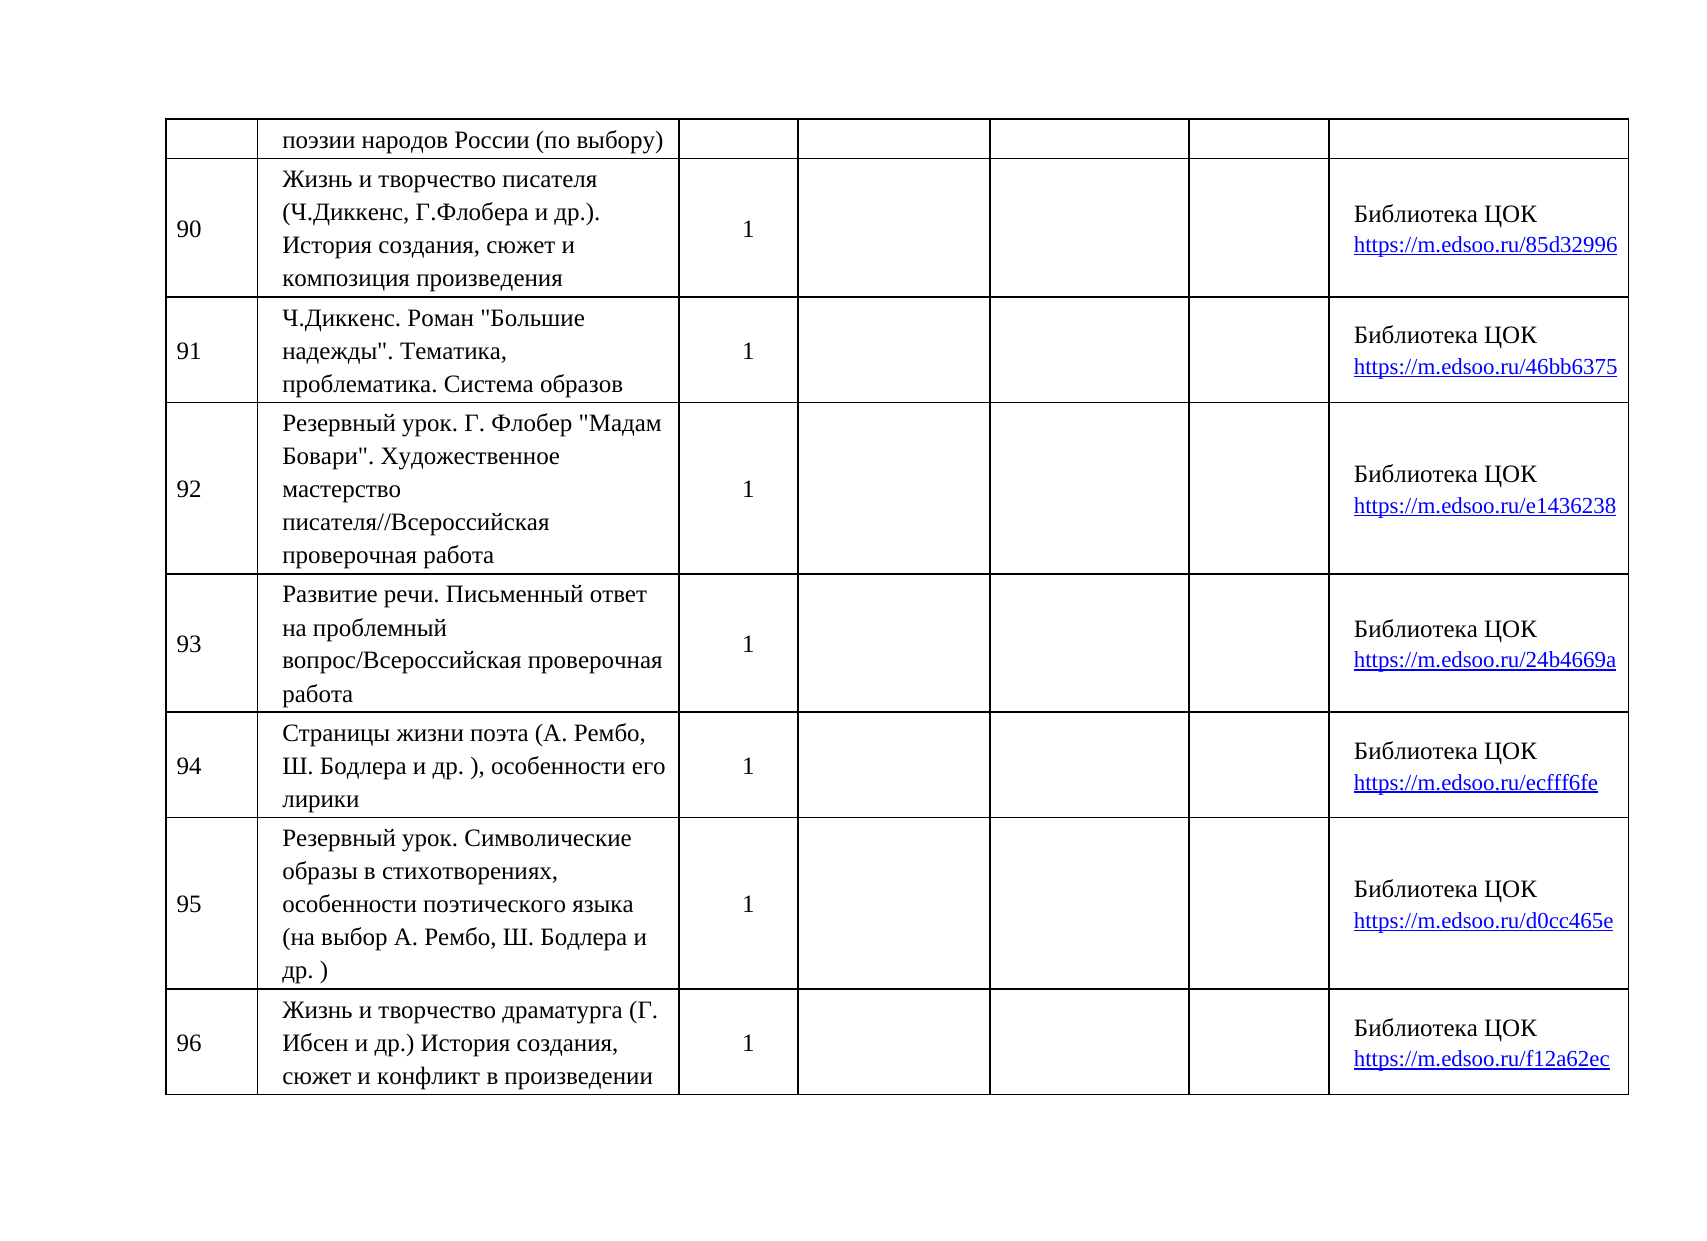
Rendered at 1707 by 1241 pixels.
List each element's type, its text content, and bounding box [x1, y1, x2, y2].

table_cell Ч.Диккенс. Роман "Большие надежды". Тематика, проблематика. Система образов [258, 298, 678, 401]
table_cell 91 [167, 298, 257, 401]
table_cell [799, 159, 989, 296]
table_cell Библиотека ЦОК https://m.edsoo.ru/d0cc465e [1330, 818, 1628, 988]
table_cell 90 [167, 159, 257, 296]
table_cell [991, 575, 1188, 711]
table_cell 1 [680, 575, 797, 711]
table_cell [991, 713, 1188, 817]
table_cell [799, 990, 989, 1093]
table_cell 96 [167, 990, 257, 1093]
table_cell 95 [167, 818, 257, 988]
table_cell [991, 298, 1188, 401]
table_cell [991, 403, 1188, 573]
table_cell [799, 713, 989, 817]
table_cell 1 [680, 818, 797, 988]
table_cell [1190, 990, 1328, 1093]
table_cell [991, 120, 1188, 157]
table_cell 1 [680, 298, 797, 401]
table_cell Жизнь и творчество драматурга (Г. Ибсен и др.) История создания, сюжет и конфликт в произведении [258, 990, 678, 1093]
table_cell 94 [167, 713, 257, 817]
table_cell Страницы жизни поэта (А. Рембо, Ш. Бодлера и др. ), особенности его лирики [258, 713, 678, 817]
table_cell Библиотека ЦОК https://m.edsoo.ru/e1436238 [1330, 403, 1628, 573]
table_cell Библиотека ЦОК https://m.edsoo.ru/f12a62ec [1330, 990, 1628, 1093]
table_cell Библиотека ЦОК https://m.edsoo.ru/46bb6375 [1330, 298, 1628, 401]
table_cell Жизнь и творчество писателя (Ч.Диккенс, Г.Флобера и др.). История создания, сюжет и композиция произведения [258, 159, 678, 296]
table_cell [1190, 818, 1328, 988]
table_cell Развитие речи. Письменный ответ на проблемный вопрос/Всероссийская проверочная работа [258, 575, 678, 711]
table_cell Библиотека ЦОК https://m.edsoo.ru/ecfff6fe [1330, 713, 1628, 817]
table_cell [799, 403, 989, 573]
table_cell 92 [167, 403, 257, 573]
table_cell [991, 159, 1188, 296]
table_cell Библиотека ЦОК https://m.edsoo.ru/85d32996 [1330, 159, 1628, 296]
table_cell 1 [680, 403, 797, 573]
table_cell [1190, 298, 1328, 401]
table_cell [1190, 575, 1328, 711]
table_cell Библиотека ЦОК https://m.edsoo.ru/24b4669a [1330, 575, 1628, 711]
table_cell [258, 120, 678, 157]
table_cell [799, 818, 989, 988]
table_cell [1190, 159, 1328, 296]
table_cell 1 [680, 159, 797, 296]
table_cell Резервный урок. Г. Флобер "Мадам Бовари". Художественное мастерство писателя//Всероссийская проверочная работа [258, 403, 678, 573]
table_cell [1190, 713, 1328, 817]
table_cell [799, 298, 989, 401]
table_cell 1 [680, 120, 797, 157]
table_cell 93 [167, 575, 257, 711]
table_cell [799, 575, 989, 711]
table_cell [1190, 403, 1328, 573]
table_cell [991, 990, 1188, 1093]
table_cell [1330, 120, 1628, 157]
table_cell 89 [167, 120, 257, 157]
table_cell [1190, 120, 1328, 157]
table_cell Резервный урок. Символические образы в стихотворениях, особенности поэтического языка (на выбор А. Рембо, Ш. Бодлера и др. ) [258, 818, 678, 988]
table_cell 1 [680, 713, 797, 817]
table_cell [799, 120, 989, 157]
table_cell [991, 818, 1188, 988]
table_cell 1 [680, 990, 797, 1093]
